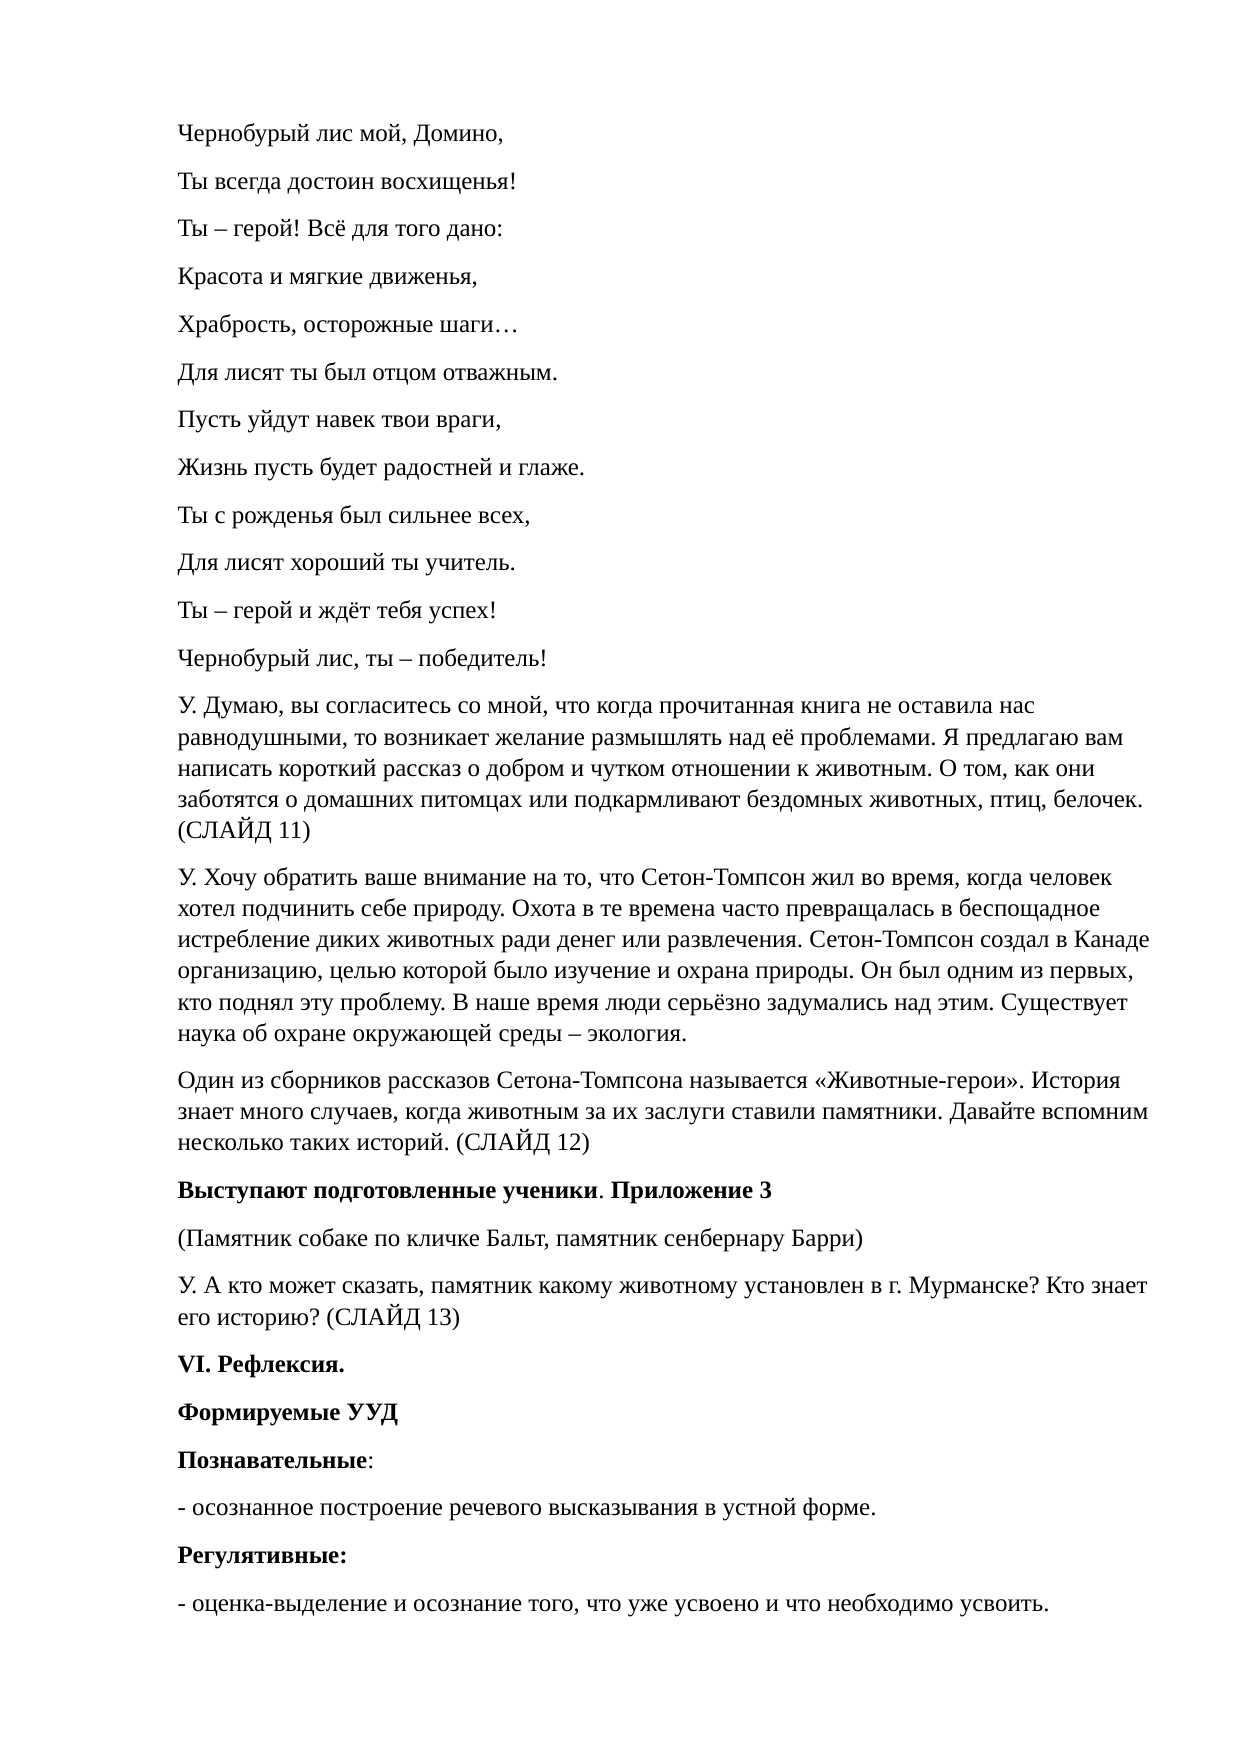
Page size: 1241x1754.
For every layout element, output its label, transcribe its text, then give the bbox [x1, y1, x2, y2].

text Ты – герой и ждёт тебя успех! [177, 595, 1152, 624]
text Красота и мягкие движенья, [177, 261, 1152, 290]
text Ты всегда достоин восхищенья! [177, 166, 1152, 194]
text Один из сборников рассказов Сетона-Томпсона называется «Животные-герои». История знает много случаев, когда животным за их заслуги ставили памятники. Давайте вспомним несколько таких историй. (СЛАЙД 12) [177, 1065, 1152, 1156]
text Познавательные: [177, 1445, 1152, 1473]
text Ты – герой! Всё для того дано: [177, 213, 1152, 242]
text У. А кто может сказать, памятник какому животному установлен в г. Мурманске? Кто знает его историю? (СЛАЙД 13) [177, 1271, 1152, 1330]
text Ты с рожденья был сильнее всех, [177, 500, 1152, 528]
text (Памятник собаке по кличке Бальт, памятник сенбернару Барри) [177, 1223, 1152, 1252]
text Для лисят ты был отцом отважным. [177, 357, 1152, 385]
text Регулятивные: [177, 1540, 1152, 1569]
text Чернобурый лис мой, Домино, [177, 118, 1152, 147]
text У. Думаю, вы согласитесь со мной, что когда прочитанная книга не оставила нас равнодушными, то возникает желание размышлять над её проблемами. Я предлагаю вам написать короткий рассказ о добром и чутком отношении к животным. О том, как они заботятся о домашних питомцах или подкармливают бездомных животных, птиц, белочек. (СЛАЙД 11) [177, 691, 1152, 843]
text Формируемые УУД [177, 1397, 1152, 1426]
text - осознанное построение речевого высказывания в устной форме. [177, 1492, 1152, 1521]
text У. Хочу обратить ваше внимание на то, что Сетон-Томпсон жил во время, когда человек хотел подчинить себе природу. Охота в те времена часто превращалась в беспощадное истребление диких животных ради денег или развлечения. Сетон-Томпсон создал в Канаде организацию, целью которой было изучение и охрана природы. Он был одним из первых, кто поднял эту проблему. В наше время люди серьёзно задумались над этим. Существует наука об охране окружающей среды – экология. [177, 862, 1152, 1046]
text - оценка-выделение и осознание того, что уже усвоено и что необходимо усвоить. [177, 1588, 1152, 1617]
text Храбрость, осторожные шаги… [177, 309, 1152, 338]
text Выступают подготовленные ученики. Приложение 3 [177, 1175, 1152, 1204]
text Пусть уйдут навек твои враги, [177, 404, 1152, 433]
text VI. Рефлексия. [177, 1349, 1152, 1378]
text Чернобурый лис, ты – победитель! [177, 643, 1152, 672]
text Для лисят хороший ты учитель. [177, 547, 1152, 576]
text Жизнь пусть будет радостней и глаже. [177, 452, 1152, 481]
